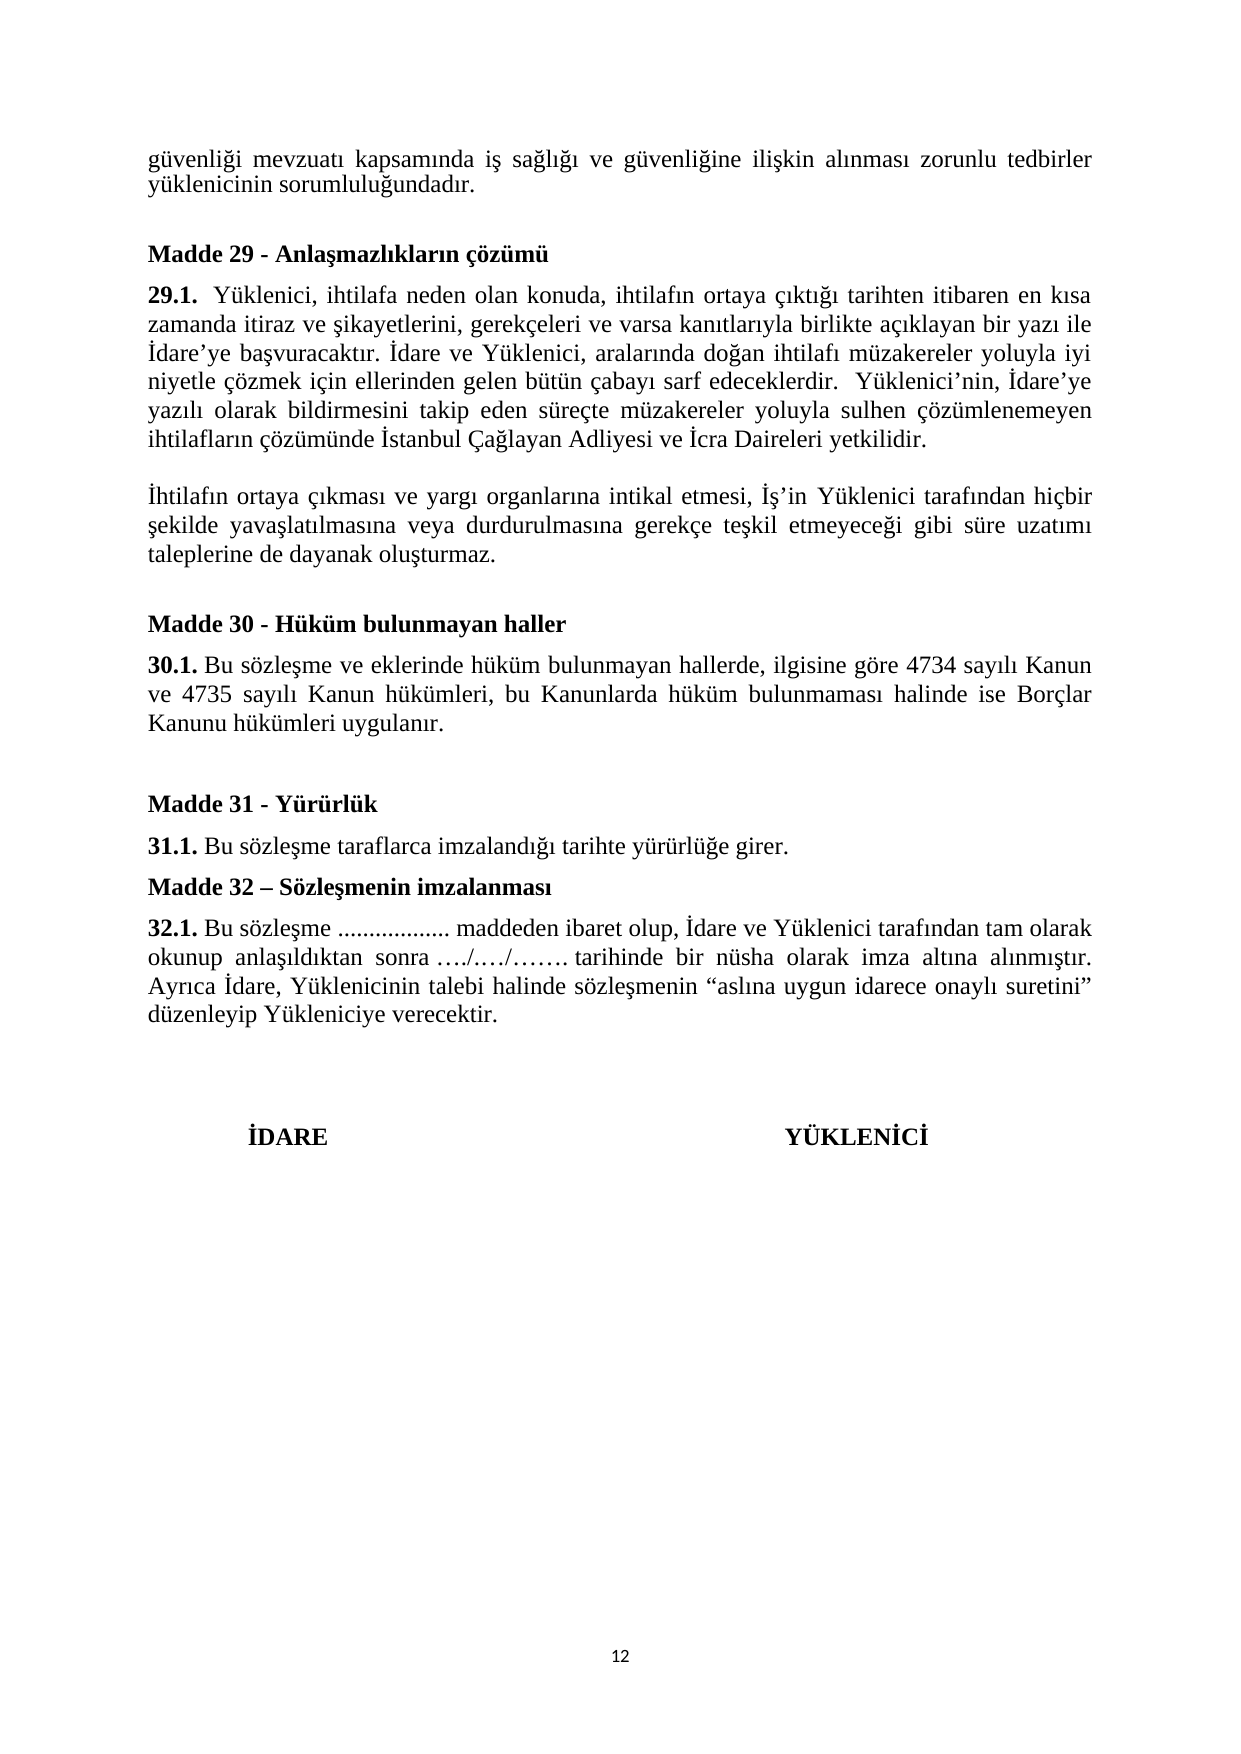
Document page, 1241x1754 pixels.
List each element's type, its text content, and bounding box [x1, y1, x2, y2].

text 29.1. Yüklenici, ihtilafa neden olan konuda, ihtilafın ortaya çıktığı tarihten itibaren en kısa zamanda itiraz ve şikayetlerini, gerekçeleri ve varsa kanıtlarıyla birlikte açıklayan bir yazı ile İdare’ye başvuracaktır. İdare ve Yüklenici, aralarında doğan ihtilafı müzakereler yoluyla iyi niyetle çözmek için ellerinden gelen bütün çabayı sarf edeceklerdir. Yüklenici’nin, İdare’ye yazılı olarak bildirmesini takip eden süreçte müzakereler yoluyla sulhen çözümlenemeyen ihtilafların çözümünde İstanbul Çağlayan Adliyesi ve İcra Daireleri yetkilidir. [148, 280, 1092, 453]
text 30.1. Bu sözleşme ve eklerinde hüküm bulunmayan hallerde, ilgisine göre 4734 sayılı Kanun ve 4735 sayılı Kanun hükümleri, bu Kanunlarda hüküm bulunmaması halinde ise Borçlar Kanunu hükümleri uygulanır. [148, 650, 1092, 736]
text 31.1. Bu sözleşme taraflarca imzalandığı tarihte yürürlüğe girer. [148, 831, 1092, 859]
text Madde 30 - Hüküm bulunmayan haller [148, 609, 1092, 638]
text 32.1. Bu sözleşme .................. maddeden ibaret olup, İdare ve Yüklenici tarafından tam olarak okunup anlaşıldıktan sonra …./.…/……. tarihinde bir nüsha olarak imza altına alınmıştır. Ayrıca İdare, Yüklenicinin talebi halinde sözleşmenin “aslına uygun idarece onaylı suretini” düzenleyip Yükleniciye verecektir. [148, 913, 1092, 1028]
text Madde 31 - Yürürlük [148, 789, 1092, 818]
text İDARE YÜKLENİCİ [148, 1122, 1092, 1151]
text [148, 148, 1092, 198]
text Madde 29 - Anlaşmazlıkların çözümü [148, 239, 1092, 268]
text İhtilafın ortaya çıkması ve yargı organlarına intikal etmesi, İş’in Yüklenici tarafından hiçbir şekilde yavaşlatılmasına veya durdurulmasına gerekçe teşkil etmeyeceği gibi süre uzatımı taleplerine de dayanak oluşturmaz. [148, 481, 1092, 568]
text Madde 32 – Sözleşmenin imzalanması [148, 872, 1092, 901]
